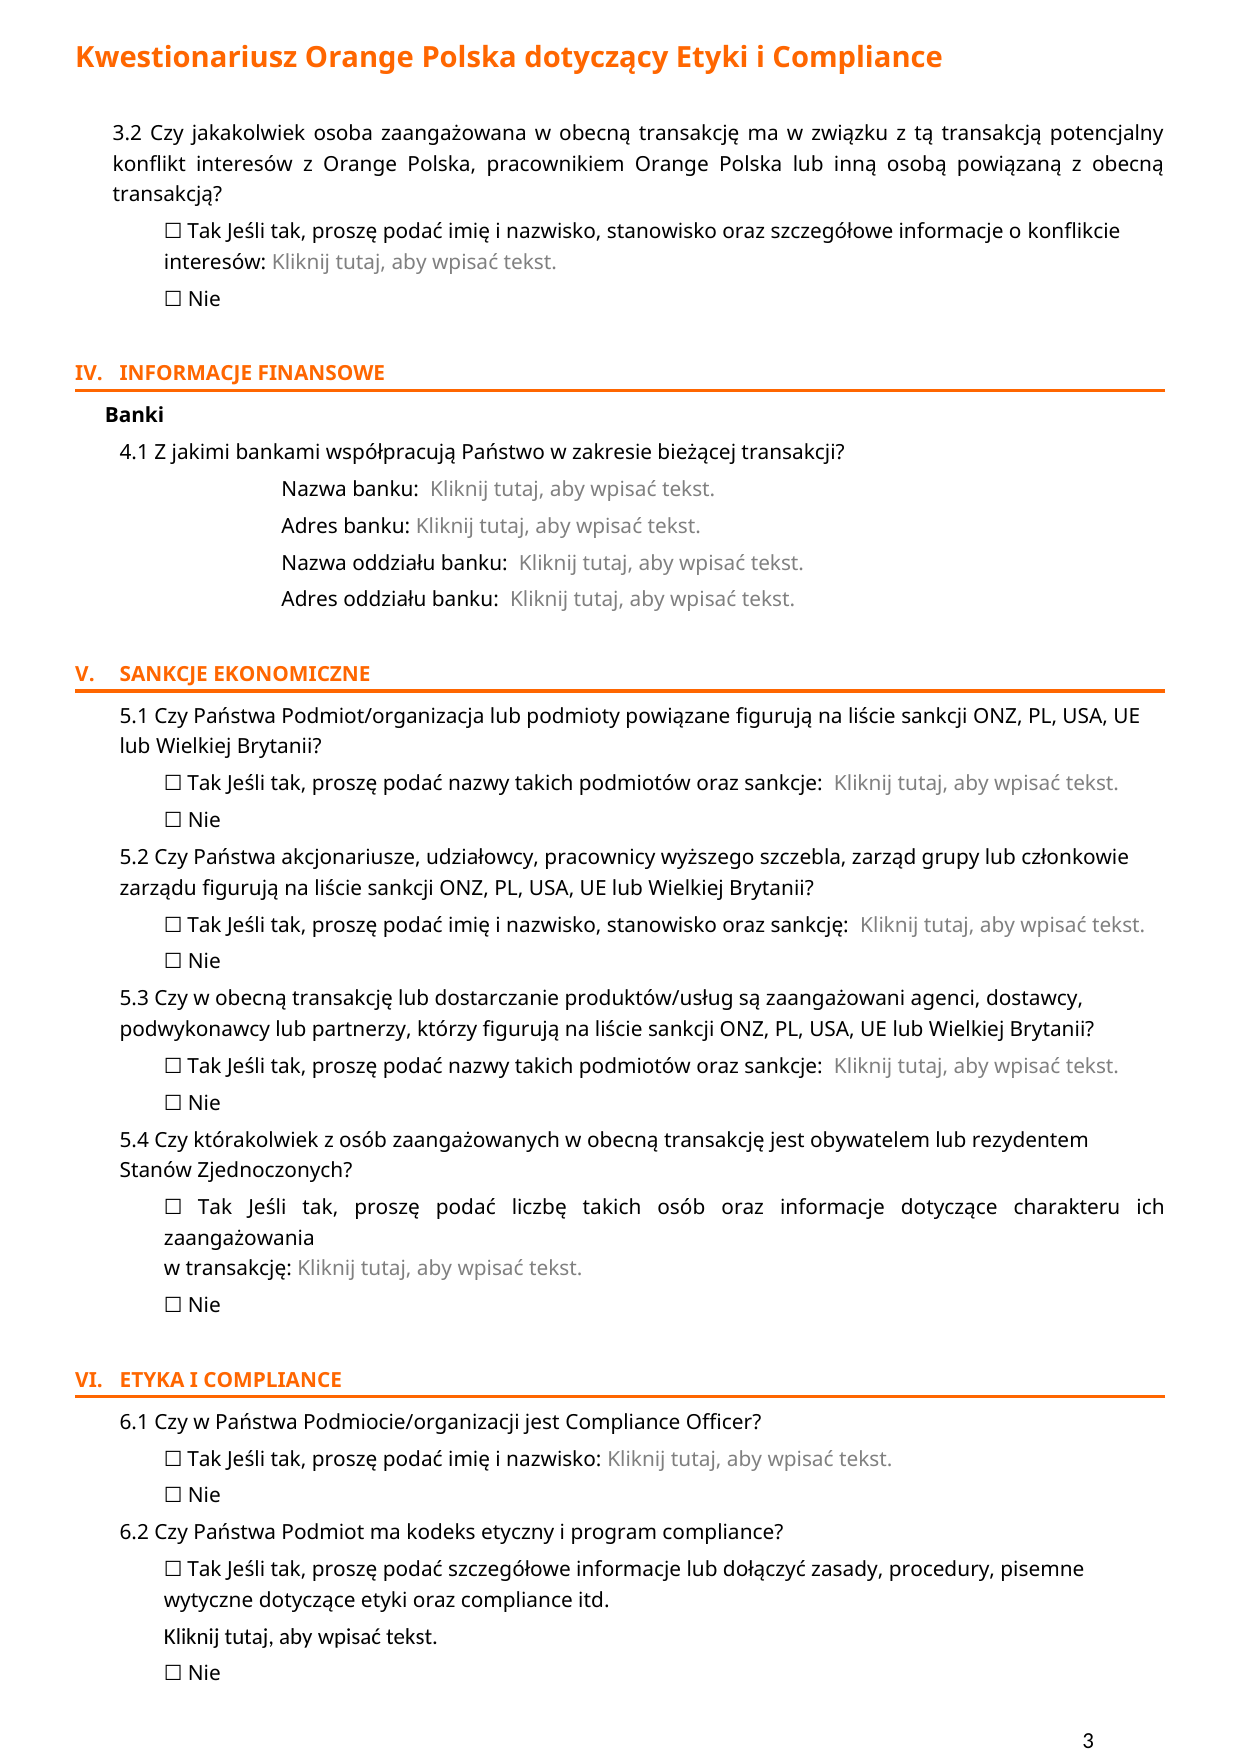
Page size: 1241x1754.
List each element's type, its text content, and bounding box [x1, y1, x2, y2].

text ☐ Nie [164, 1088, 1165, 1116]
text 5.3 Czy w obecną transakcję lub dostarczanie produktów/usług są zaangażowani agenci, dostawcy, podwykonawcy lub partnerzy, którzy figurują na liście sankcji ONZ, PL, USA, UE lub Wielkiej Brytanii? [119, 983, 1165, 1043]
text ☐ Tak Jeśli tak, proszę podać szczegółowe informacje lub dołączyć zasady, procedury, pisemne wytyczne dotyczące etyki oraz compliance itd. [164, 1554, 1165, 1613]
subtitle ETYKA I COMPLIANCE [75, 1365, 1165, 1395]
text ☐ Nie [164, 947, 1165, 975]
text Adres banku: [281, 511, 1165, 539]
text Adres oddziału banku: [281, 584, 1165, 613]
text Banki [104, 400, 1165, 429]
text Nazwa oddziału banku: [281, 548, 1165, 576]
text 5.2 Czy Państwa akcjonariusze, udziałowcy, pracownicy wyższego szczebla, zarząd grupy lub członkowie zarządu figurują na liście sankcji ONZ, PL, USA, UE lub Wielkiej Brytanii? [119, 842, 1165, 901]
text 4.1 Z jakimi bankami współpracują Państwo w zakresie bieżącej transakcji? [119, 437, 1165, 466]
text 5.4 Czy którakolwiek z osób zaangażowanych w obecną transakcję jest obywatelem lub rezydentem Stanów Zjednoczonych? [119, 1125, 1165, 1184]
text ☐ Tak Jeśli tak, proszę podać nazwy takich podmiotów oraz sankcje: [164, 1051, 1165, 1079]
text ☐ Tak Jeśli tak, proszę podać imię i nazwisko: [164, 1444, 1165, 1472]
subtitle 6.2 Czy Państwa Podmiot ma kodeks etyczny i program compliance? [119, 1517, 1165, 1546]
subtitle 6.1 Czy w Państwa Podmiocie/organizacji jest Compliance Officer? [119, 1407, 1165, 1435]
text ☐ Tak Jeśli tak, proszę podać imię i nazwisko, stanowisko oraz szczegółowe informacje o konflikcie interesów: [164, 216, 1165, 275]
text Nazwa banku: [281, 474, 1165, 502]
text ☐ Tak Jeśli tak, proszę podać imię i nazwisko, stanowisko oraz sankcję: [164, 910, 1165, 938]
text ☐ Nie [164, 1658, 1165, 1687]
subtitle INFORMACJE FINANSOWE [75, 358, 1165, 389]
subtitle SANKCJE EKONOMICZNE [75, 659, 1165, 689]
text ☐ Nie [164, 284, 1165, 312]
text ☐ Nie [164, 805, 1165, 834]
text ☐ Tak Jeśli tak, proszę podać liczbę takich osób oraz informacje dotyczące charakteru ich zaangażowania w transakcję: [164, 1192, 1165, 1282]
text ☐ Nie [164, 1290, 1165, 1319]
text 3.2 Czy jakakolwiek osoba zaangażowana w obecną transakcję ma w związku z tą transakcją potencjalny konflikt interesów z Orange Polska, pracownikiem Orange Polska lub inną osobą powiązaną z obecną transakcją? [112, 118, 1165, 208]
text ☐ Tak Jeśli tak, proszę podać nazwy takich podmiotów oraz sankcje: [164, 768, 1165, 797]
text ☐ Nie [164, 1481, 1165, 1509]
text 5.1 Czy Państwa Podmiot/organizacja lub podmioty powiązane figurują na liście sankcji ONZ, PL, USA, UE lub Wielkiej Brytanii? [119, 701, 1165, 760]
